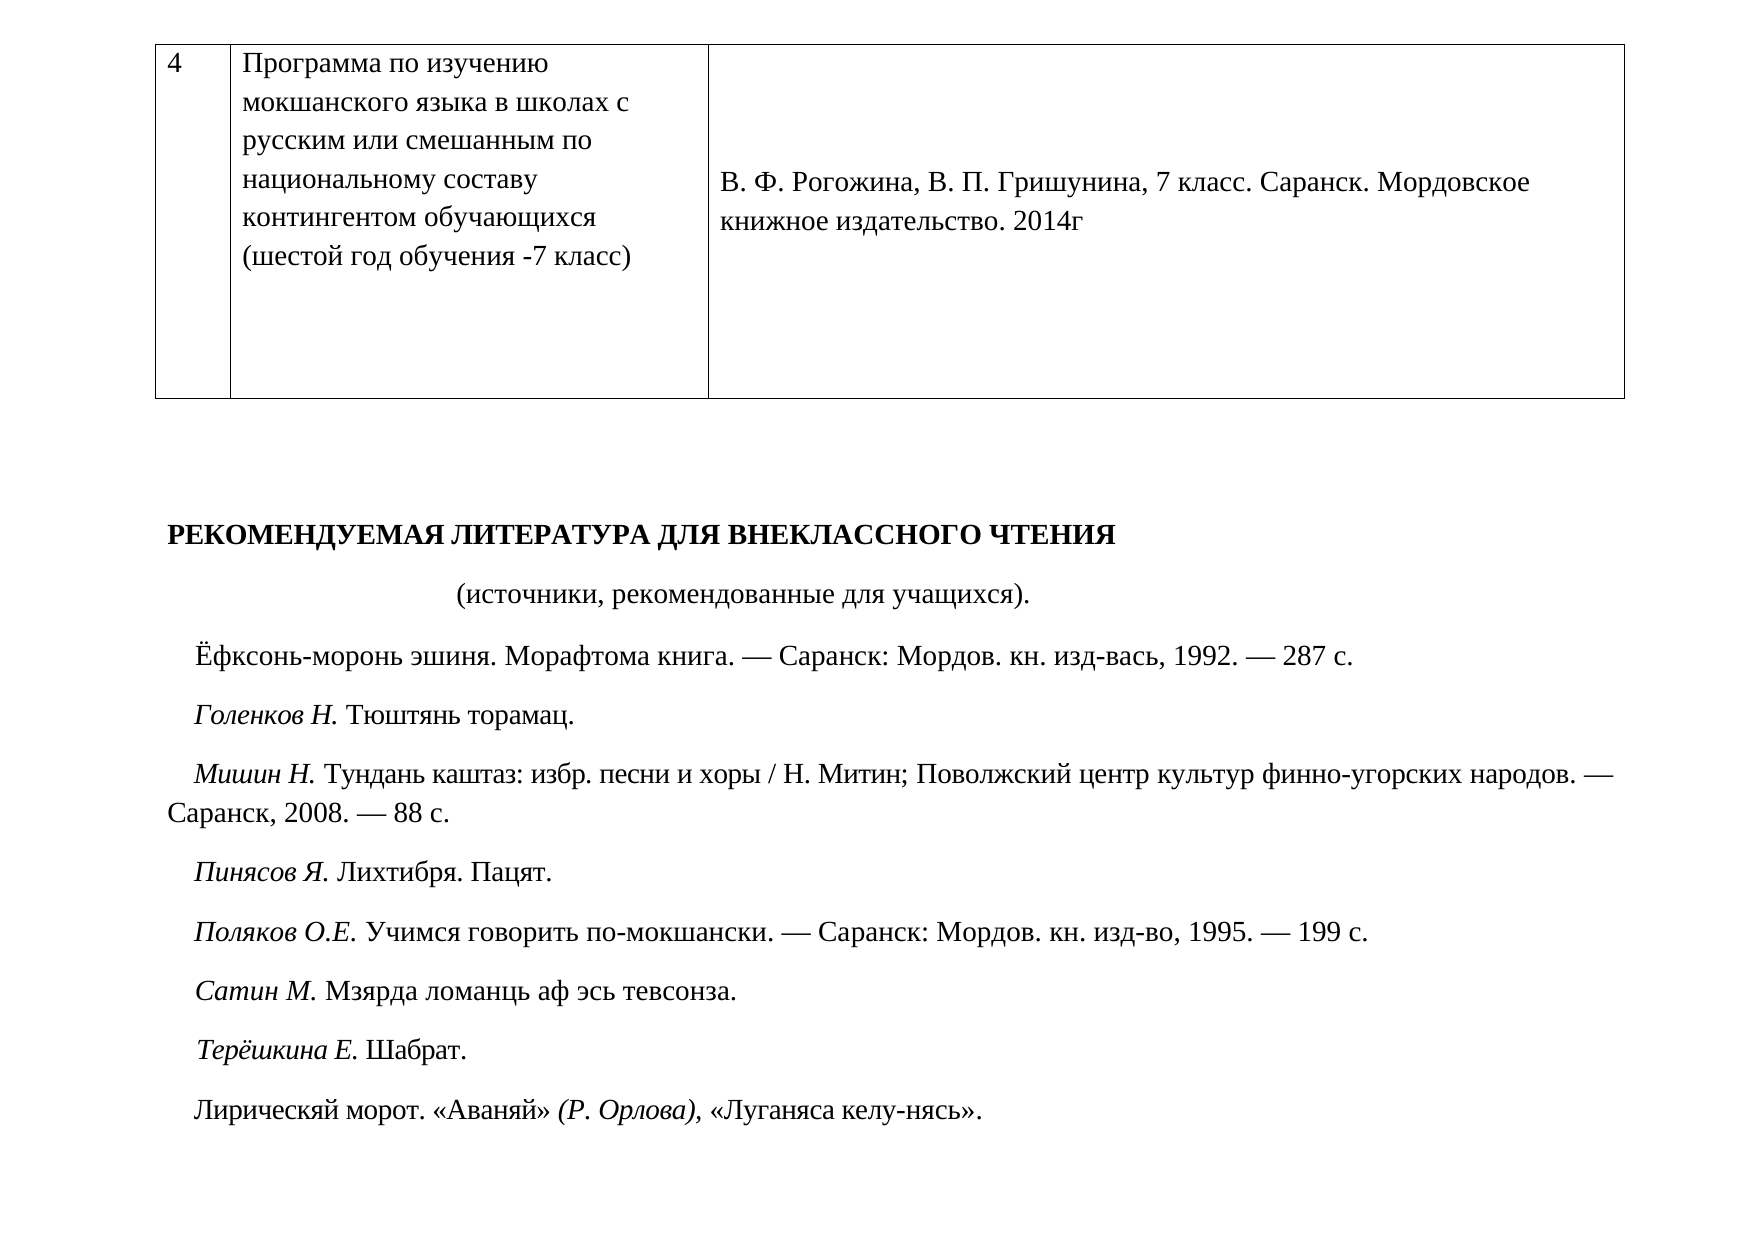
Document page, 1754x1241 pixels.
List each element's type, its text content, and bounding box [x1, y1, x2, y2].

table_cell 4 [156, 45, 230, 397]
table_cell В. Ф. Рогожина, В. П. Гришунина, 7 класс. Саранск. Мордовское книжное издательство. 2014г [709, 45, 1624, 397]
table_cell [156, 399, 1624, 1150]
table_cell Программа по изучению мокшанского языка в школах с русским или смешанным по национальному составу контингентом обучающихся (шестой год обучения -7 класс) [231, 45, 708, 397]
